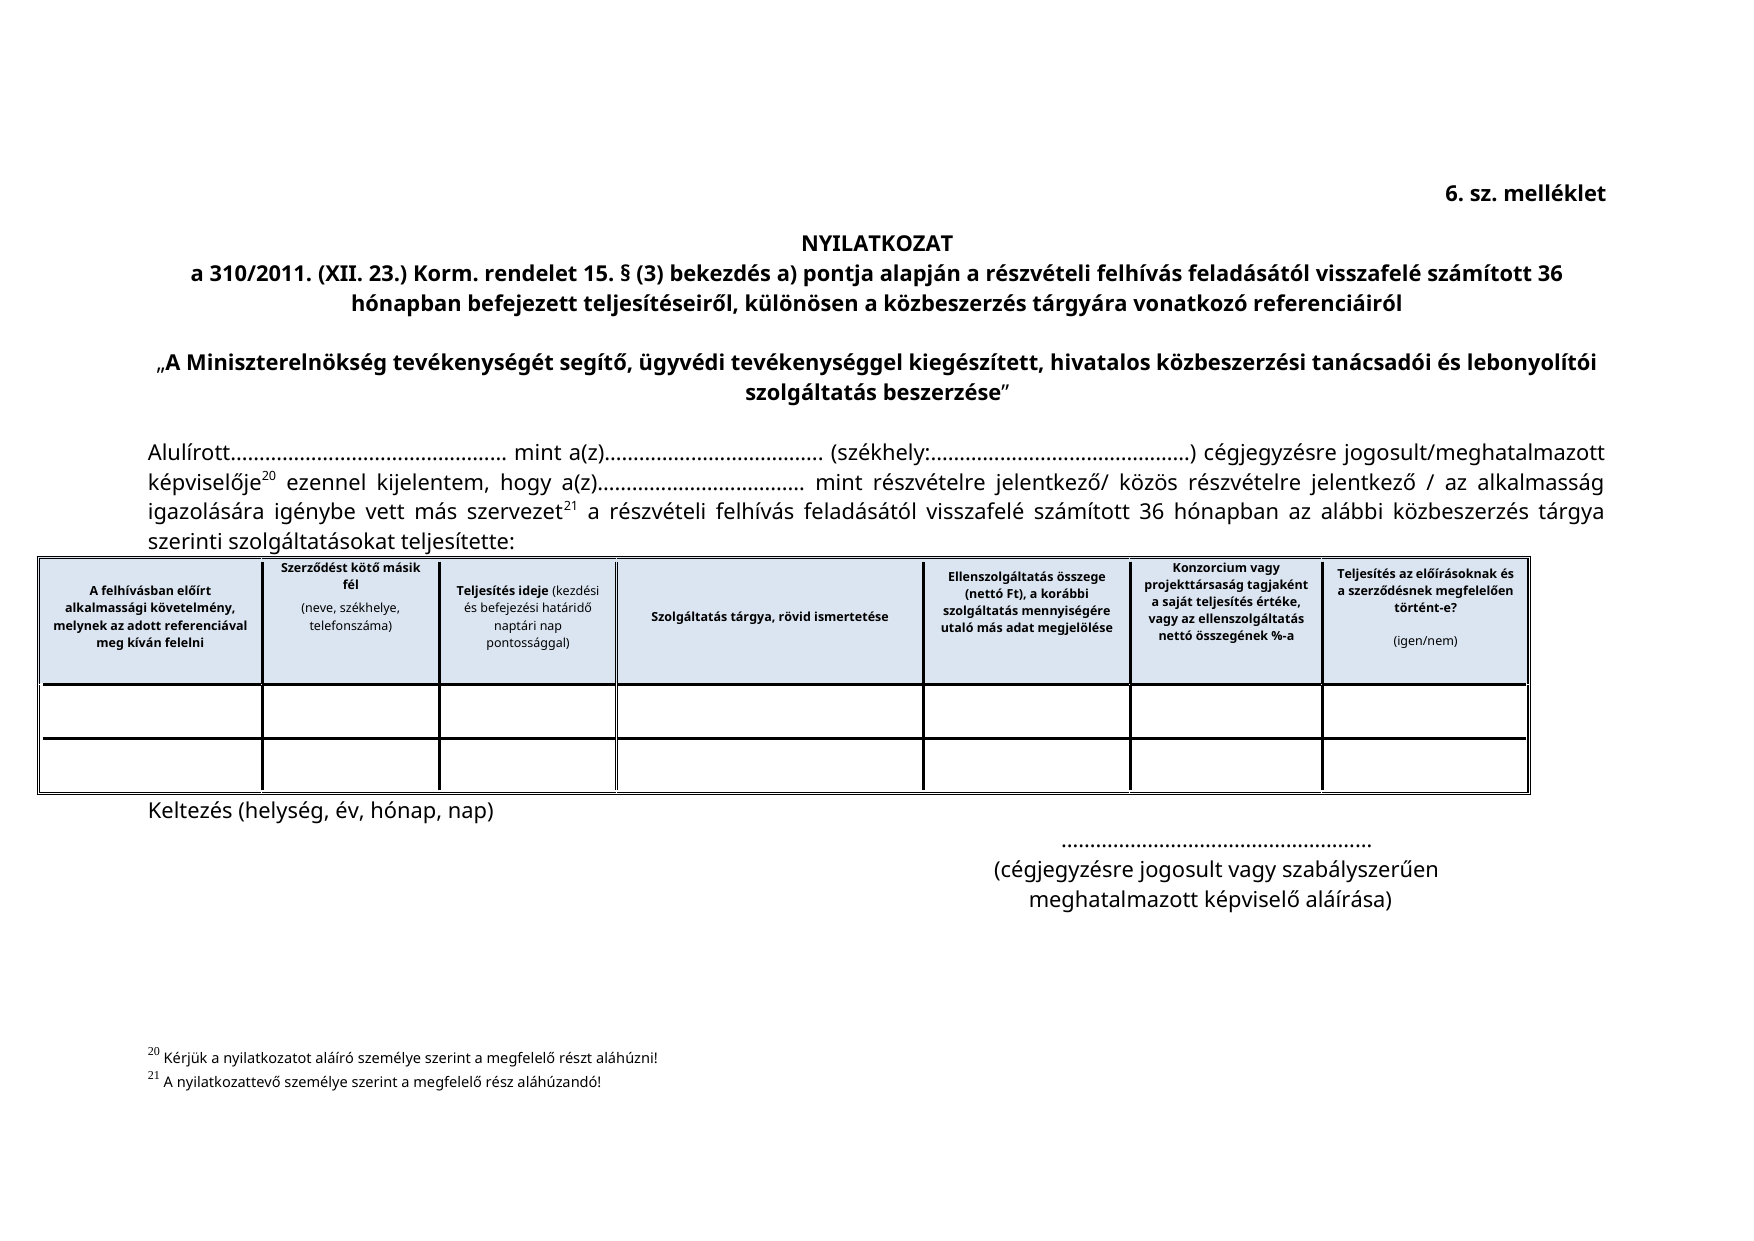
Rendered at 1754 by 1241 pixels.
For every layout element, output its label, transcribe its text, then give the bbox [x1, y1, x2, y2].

text Alulírott………………………………………… mint a(z)……………………………….. (székhely:………………………………………) cégjegyzésre jogosult/meghatalmazott képviselője ezennel kijelentem, hogy a(z)……………………………… mint részvételre jelentkező/ közös részvételre jelentkező / az alkalmasság igazolására igénybe vett más szervezet a részvételi felhívás feladásától visszafelé számított 36 hónapban az alábbi közbeszerzés tárgya szerinti szolgáltatásokat teljesítette: [148, 437, 1606, 556]
table_cell [1132, 686, 1321, 737]
table_cell [618, 686, 922, 737]
table_header Szerződést kötő másik fél (neve, székhelye, telefonszáma) [262, 559, 439, 683]
table_cell [616, 740, 923, 791]
text (cégjegyzésre jogosult vagy szabályszerűen [148, 854, 1606, 884]
text ……………………………………………… [148, 824, 1606, 854]
table_cell [40, 737, 262, 791]
text Keltezés (helység, év, hónap, nap) [148, 794, 1606, 824]
table_cell [439, 740, 616, 791]
table_cell [925, 686, 1129, 737]
text Nyilatkozat [148, 228, 1606, 258]
table_cell [1324, 683, 1529, 737]
table_cell [923, 740, 1130, 791]
table_cell [1322, 737, 1527, 791]
text „A Miniszterelnökség tevékenységét segítő, ügyvédi tevékenységgel kiegészített, hivatalos közbeszerzési tanácsadói és lebonyolítói szolgáltatás beszerzése” [148, 347, 1606, 407]
table_header Teljesítés az előírásoknak és a szerződésnek megfelelően történt-e? (igen/nem) [1322, 559, 1527, 683]
table_header Konzorcium vagy projekttársaság tagjaként a saját teljesítés értéke, vagy az ellenszolgáltatás nettó összegének %-a [1130, 557, 1322, 683]
table_header Ellenszolgáltatás összege (nettó Ft), a korábbi szolgáltatás mennyiségére utaló más adat megjelölése [923, 557, 1130, 683]
table_cell [262, 740, 439, 791]
table_cell [441, 686, 615, 737]
table_cell [264, 686, 438, 737]
table_header Szolgáltatás tárgya, rövid ismertetése [616, 559, 923, 683]
table_cell [38, 683, 261, 737]
table_header A felhívásban előírt alkalmassági követelmény, melynek az adott referenciával meg kíván felelni [38, 557, 262, 683]
text a 310/2011. (XII. 23.) Korm. rendelet 15. § (3) bekezdés a) pontja alapján a részvételi felhívás feladásától visszafelé számított 36 hónapban befejezett teljesítéseiről, különösen a közbeszerzés tárgyára vonatkozó referenciáiról [148, 258, 1606, 317]
text 6. sz. melléklet [1418, 177, 1606, 207]
text meghatalmazott képviselő aláírása) [148, 884, 1606, 914]
table_cell [1130, 740, 1322, 791]
table_header Teljesítés ideje (kezdési és befejezési határidő naptári nap pontossággal) [439, 559, 616, 683]
